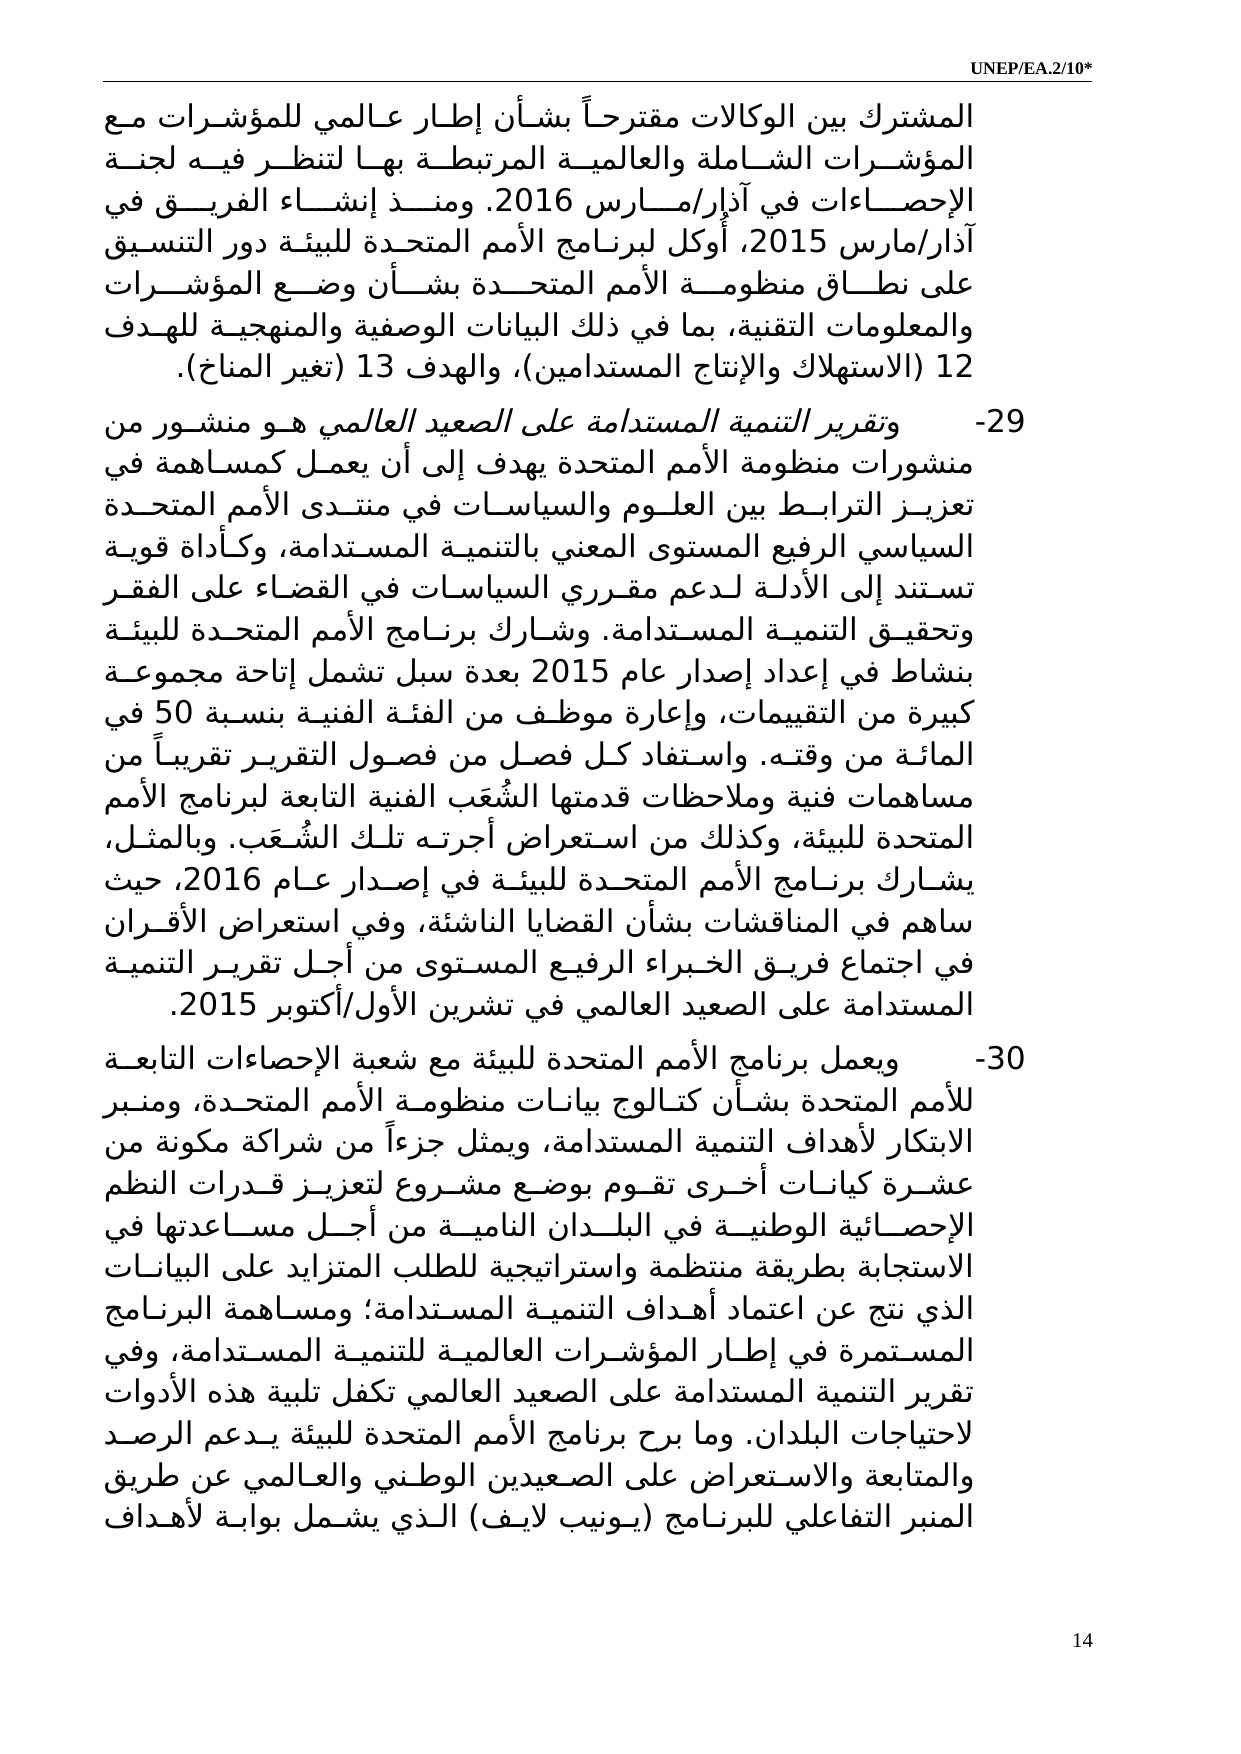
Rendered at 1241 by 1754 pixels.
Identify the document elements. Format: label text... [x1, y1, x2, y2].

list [103, 94, 974, 386]
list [103, 1036, 974, 1536]
list وتقرير التنمية المستدامة على الصعيد العالمي هو منشور من منشورات منظومة الأمم المتحدة يهدف إلى أن يعمل كمساهمة في تعزيز الترابط بين العلوم والسياسات في منتدى الأمم المتحدة السياسي الرفيع المستوى المعني بالتنمية المستدامة، وكأداة قوية تستند إلى الأدلة لدعم مقرري السياسات في القضاء على الفقر وتحقيق التنمية المستدامة. وشارك برنامج الأمم المتحدة للبيئة بنشاط في إعداد إصدار عام 2015 بعدة سبل تشمل إتاحة مجموعة كبيرة من التقييمات، وإعارة موظف من الفئة الفنية بنسبة 50 في المائة من وقته. واستفاد كل فصل من فصول التقرير تقريباً من مساهمات فنية وملاحظات قدمتها الشُعَب الفنية التابعة لبرنامج الأمم المتحدة للبيئة، وكذلك من استعراض أجرته تلك الشُعَب. وبالمثل، يشارك برنامج الأمم المتحدة للبيئة في إصدار عام 2016، حيث ساهم في المناقشات بشأن القضايا الناشئة، وفي استعراض الأقران في اجتماع فريق الخبراء الرفيع المستوى من أجل تقرير التنمية المستدامة على الصعيد العالمي في تشرين الأول/أكتوبر 2015. [103, 399, 974, 1024]
